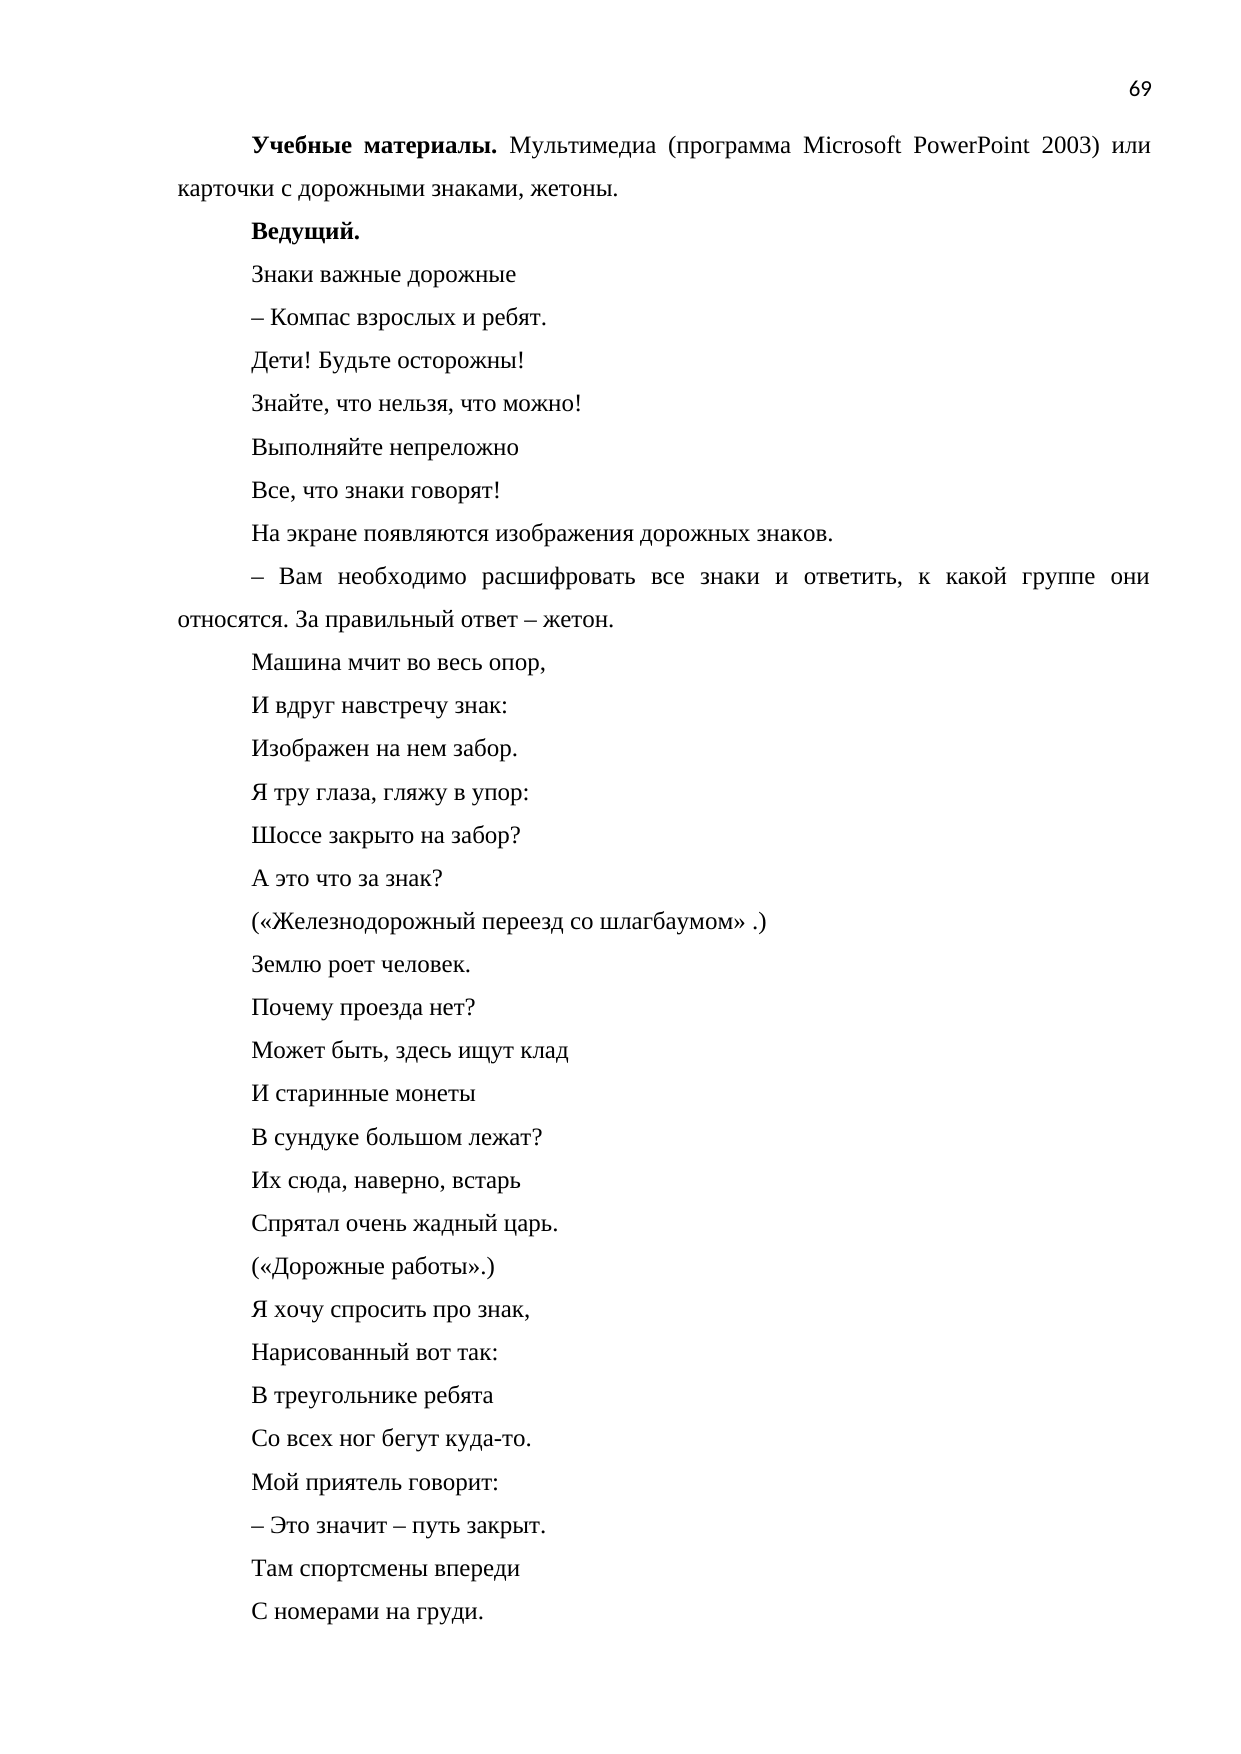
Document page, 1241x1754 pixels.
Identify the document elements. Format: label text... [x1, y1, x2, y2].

text Мой приятель говорит: [177, 1467, 1152, 1495]
text Нарисованный вот так: [177, 1337, 1152, 1366]
text Выполняйте непреложно [177, 432, 1152, 460]
text Со всех ног бегут куда-то. [177, 1423, 1152, 1452]
text Землю роет человек. [177, 949, 1152, 978]
text Все, что знаки говорят! [177, 475, 1152, 503]
text Знаки важные дорожные [177, 259, 1152, 288]
text Может быть, здесь ищут клад [177, 1035, 1152, 1064]
text Машина мчит во весь опор, [177, 647, 1152, 676]
text Дети! Будьте осторожны! [177, 345, 1152, 374]
text Их сюда, наверно, встарь [177, 1165, 1152, 1193]
text На экране появляются изображения дорожных знаков. [177, 518, 1152, 547]
text Почему проезда нет? [177, 992, 1152, 1021]
text А это что за знак? [177, 863, 1152, 892]
text Там спортсмены впереди [177, 1553, 1152, 1582]
text – Компас взрослых и ребят. [177, 302, 1152, 331]
text В сундуке большом лежат? [177, 1122, 1152, 1150]
text Спрятал очень жадный царь. [177, 1208, 1152, 1237]
text Я хочу спросить про знак, [177, 1294, 1152, 1323]
text В треугольнике ребята [177, 1380, 1152, 1409]
text Я тру глаза, гляжу в упор: [177, 777, 1152, 805]
text Знайте, что нельзя, что можно! [177, 388, 1152, 417]
text («Железнодорожный переезд со шлагбаумом» .) [177, 906, 1152, 935]
text Ведущий. [177, 216, 1152, 245]
text С номерами на груди. [177, 1596, 1152, 1625]
text Шоссе закрыто на забор? [177, 820, 1152, 848]
text Изображен на нем забор. [177, 733, 1152, 762]
text Учебные материалы. Мультимедиа (программа Microsoft PowerPoint 2003) или карточки с дорожными знаками, жетоны. [177, 130, 1152, 202]
text – Вам необходимо расшифровать все знаки и ответить, к какой группе они относятся. За правильный ответ – жетон. [177, 561, 1152, 633]
text – Это значит – путь закрыт. [177, 1510, 1152, 1538]
text И старинные монеты [177, 1078, 1152, 1107]
text («Дорожные работы».) [177, 1251, 1152, 1280]
text И вдруг навстречу знак: [177, 690, 1152, 719]
